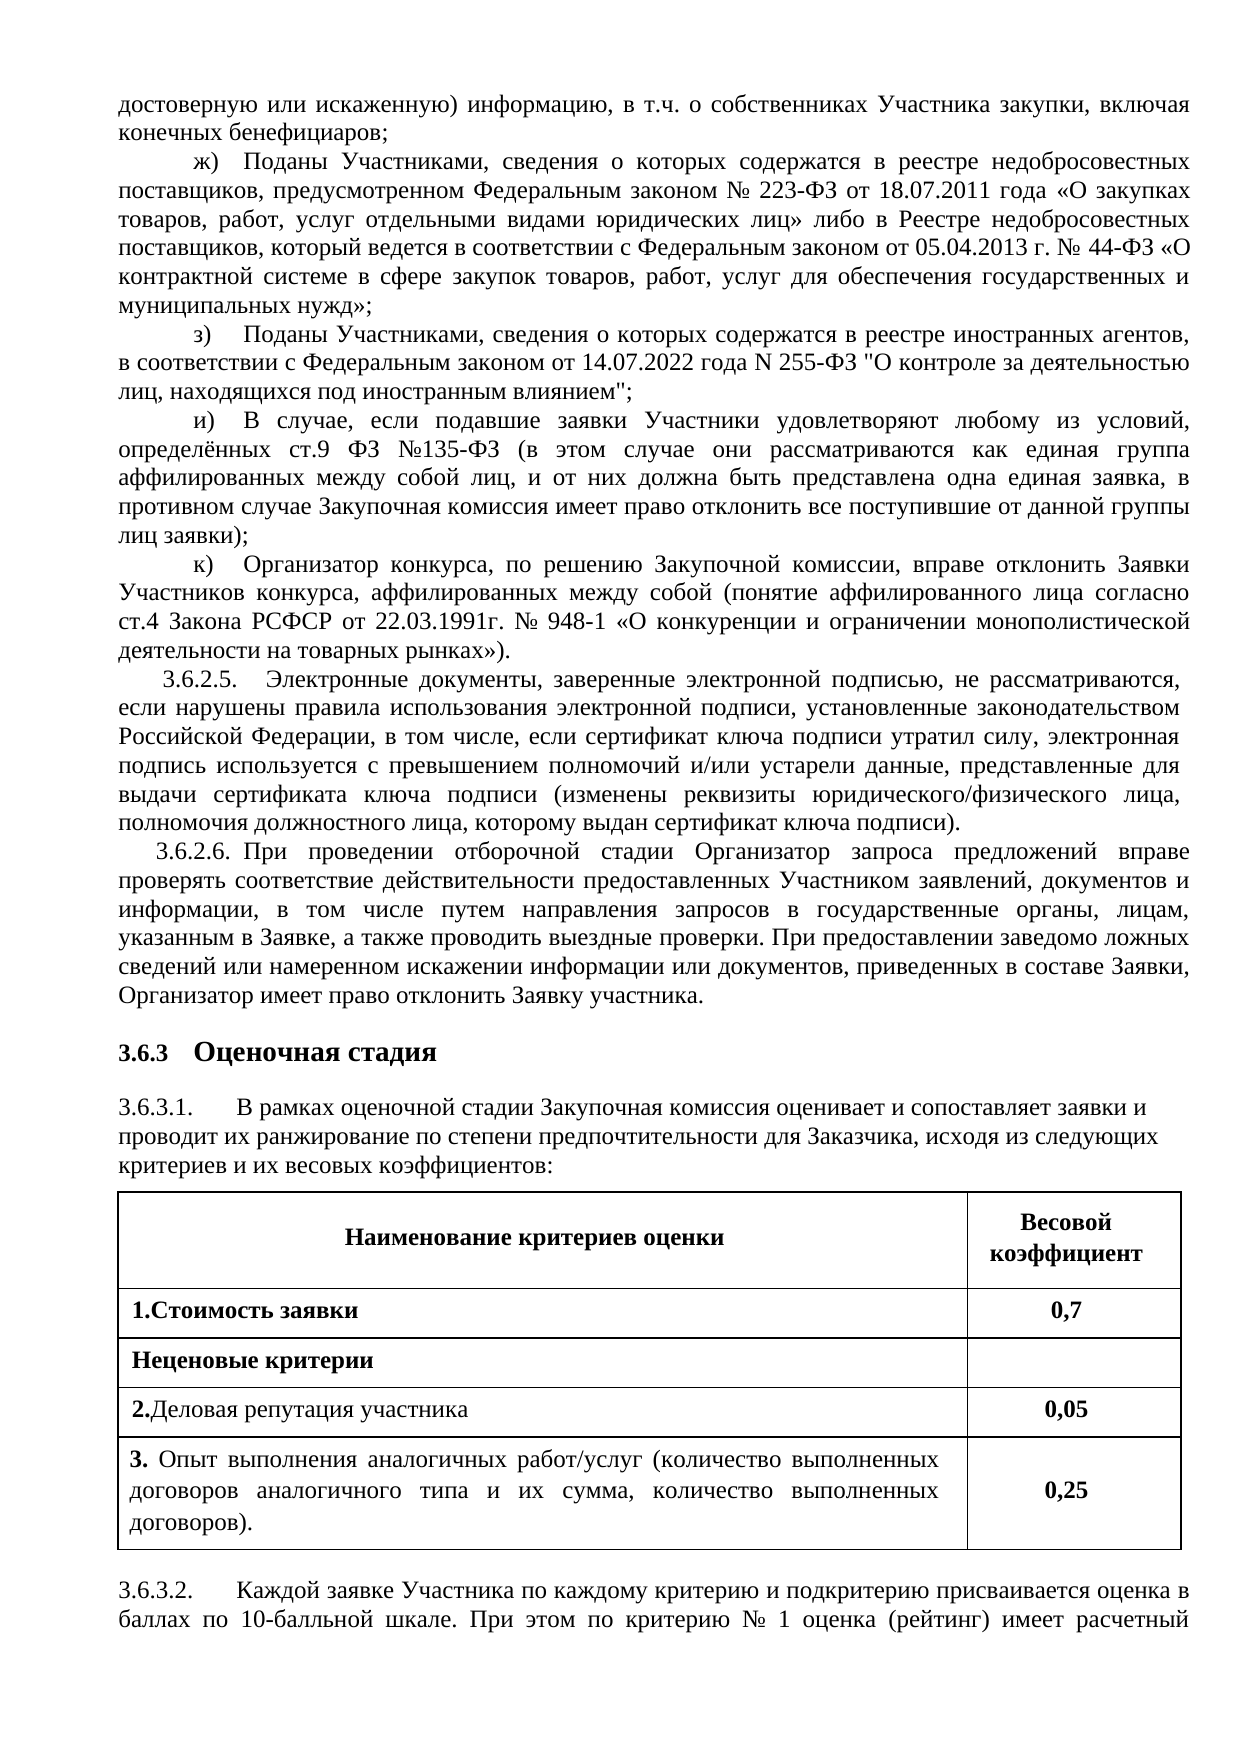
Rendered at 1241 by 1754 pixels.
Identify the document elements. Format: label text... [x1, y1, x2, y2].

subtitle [118, 1575, 1191, 1633]
list Организатор конкурса, по решению Закупочной комиссии, вправе отклонить Заявки Участников конкурса, аффилированных между собой (понятие аффилированного лица согласно ст.4 Закона РСФСР от 22.03.1991г. № 948-1 «О конкуренции и ограничении монополистической деятельности на товарных рынках»). [118, 549, 1191, 664]
table_header Весовой коэффициент [968, 1193, 1180, 1288]
subtitle Оценочная стадия [118, 1034, 1191, 1067]
table_cell 0,05 [968, 1388, 1180, 1436]
table_cell 3. Опыт выполнения аналогичных работ/услуг (количество выполненных договоров аналогичного типа и их сумма, количество выполненных договоров). [119, 1438, 967, 1549]
table_header Наименование критериев оценки [119, 1193, 967, 1288]
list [118, 89, 1191, 146]
subtitle В рамках оценочной стадии Закупочная комиссия оценивает и сопоставляет заявки и проводит их ранжирование по степени предпочтительности для Заказчика, исходя из следующих критериев и их весовых коэффициентов: [118, 1092, 1191, 1178]
list Поданы Участниками, сведения о которых содержатся в реестре недобросовестных поставщиков, предусмотренном Федеральным законом № 223-ФЗ от 18.07.2011 года «О закупках товаров, работ, услуг отдельными видами юридических лиц» либо в Реестре недобросовестных поставщиков, который ведется в соответствии с Федеральным законом от 05.04.2013 г. № 44-ФЗ «О контрактной системе в сфере закупок товаров, работ, услуг для обеспечения государственных и муниципальных нужд»; [118, 146, 1191, 319]
table_cell 0,7 [968, 1289, 1180, 1337]
table_cell 2.Деловая репутация участника [119, 1388, 967, 1436]
table_cell Неценовые критерии [119, 1339, 967, 1387]
table_cell 1.Стоимость заявки [119, 1289, 967, 1337]
table_cell 0,25 [968, 1438, 1180, 1549]
list Электронные документы, заверенные электронной подписью, не рассматриваются, если нарушены правила использования электронной подписи, установленные законодательством Российской Федерации, в том числе, если сертификат ключа подписи утратил силу, электронная подпись используется с превышением полномочий и/или устарели данные, представленные для выдачи сертификата ключа подписи (изменены реквизиты юридического/физического лица, полномочия должностного лица, которому выдан сертификат ключа подписи). [118, 664, 1181, 836]
list Поданы Участниками, сведения о которых содержатся в реестре иностранных агентов, в соответствии с Федеральным законом от 14.07.2022 года N 255-ФЗ "О контроле за деятельностью лиц, находящихся под иностранным влиянием"; [118, 319, 1191, 405]
table_cell [968, 1339, 1180, 1387]
list При проведении отборочной стадии Организатор запроса предложений вправе проверять соответствие действительности предоставленных Участником заявлений, документов и информации, в том числе путем направления запросов в государственные органы, лицам, указанным в Заявке, а также проводить выездные проверки. При предоставлении заведомо ложных сведений или намеренном искажении информации или документов, приведенных в составе Заявки, Организатор имеет право отклонить Заявку участника. [118, 836, 1191, 1009]
list В случае, если подавшие заявки Участники удовлетворяют любому из условий, определённых ст.9 ФЗ №135-ФЗ (в этом случае они рассматриваются как единая группа аффилированных между собой лиц, и от них должна быть представлена одна единая заявка, в противном случае Закупочная комиссия имеет право отклонить все поступившие от данной группы лиц заявки); [118, 405, 1191, 549]
